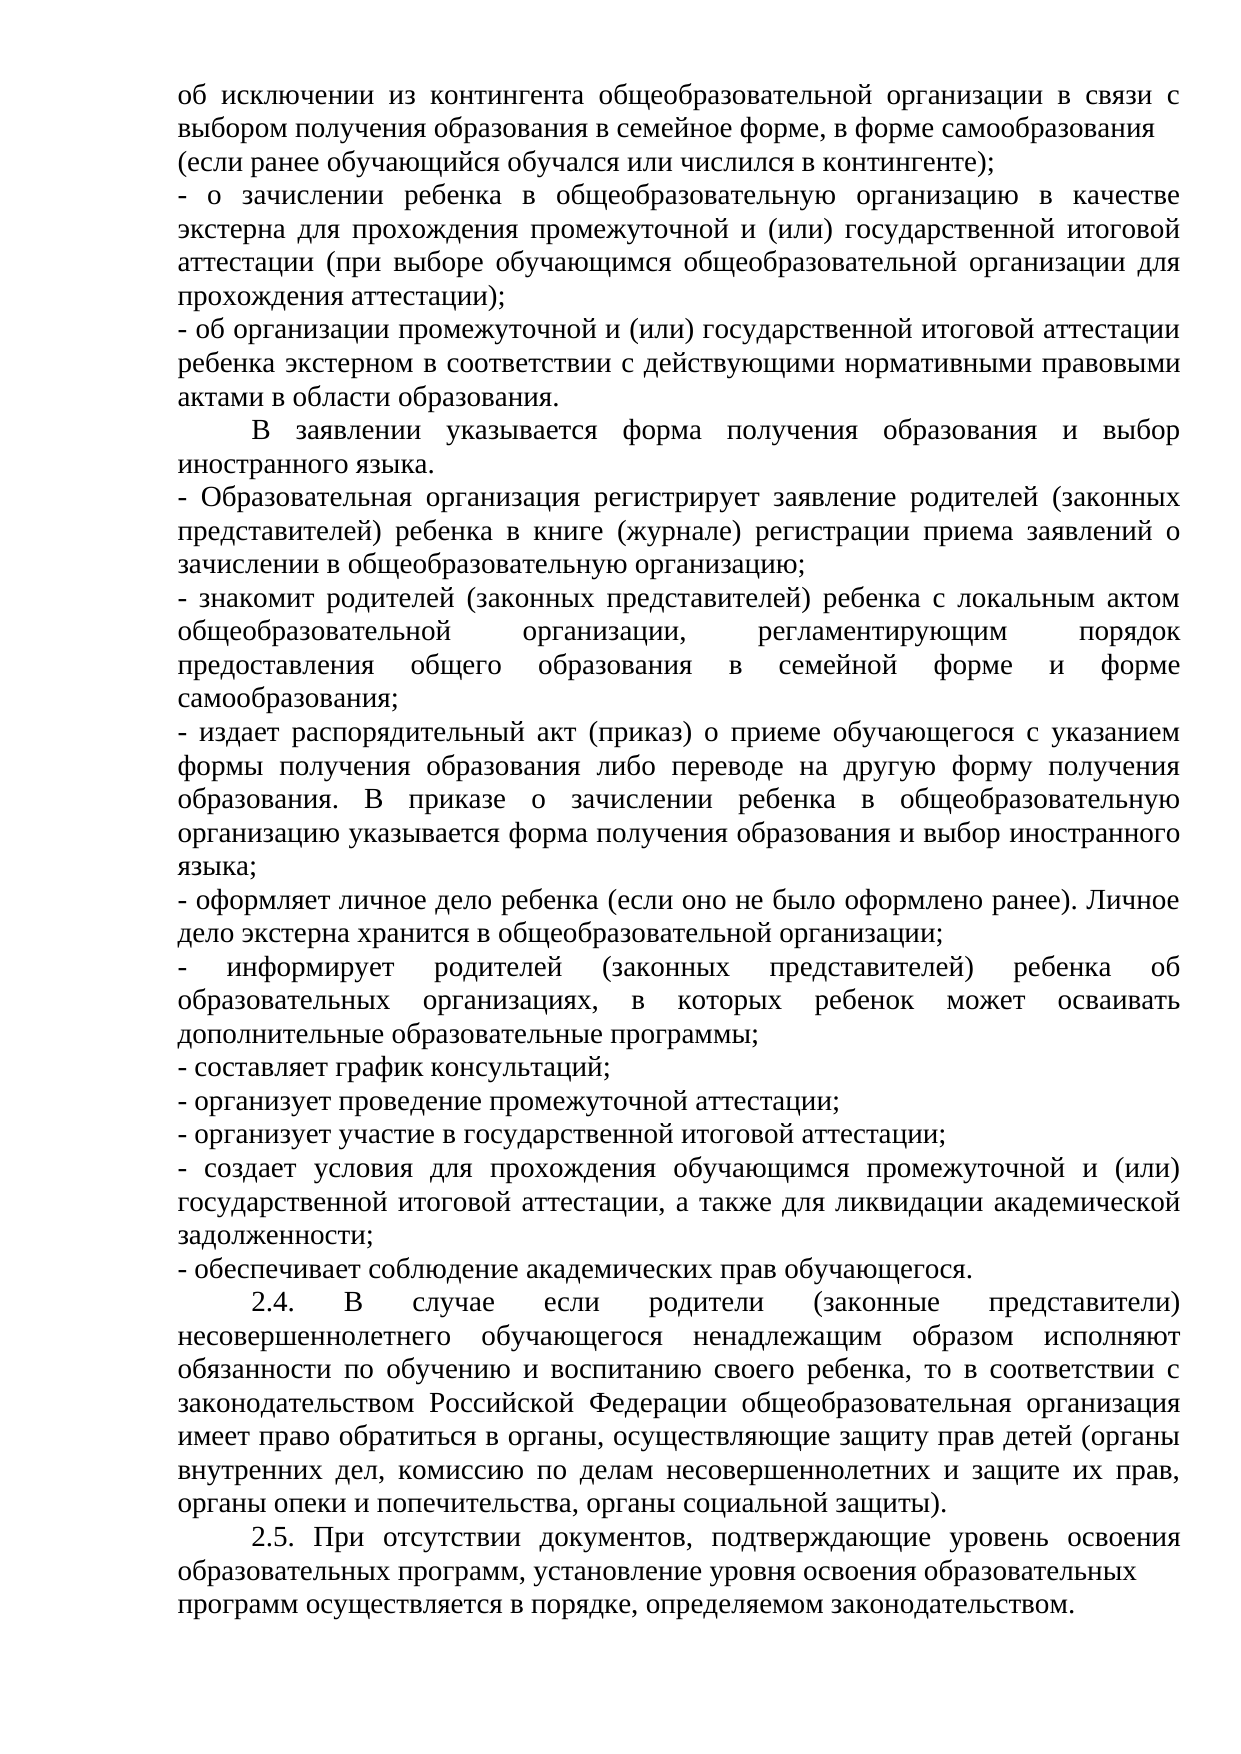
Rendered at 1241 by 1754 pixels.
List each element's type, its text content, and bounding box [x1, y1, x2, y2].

text В заявлении указывается форма получения образования и выбор иностранного языка. [177, 412, 1181, 479]
text программ осуществляется в порядке, определяемом законодательством. [177, 1586, 1181, 1620]
text - оформляет личное дело ребенка (если оно не было оформлено ранее). Личное дело экстерна хранится в общеобразовательной организации; [177, 882, 1181, 949]
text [177, 77, 1181, 144]
text - о зачислении ребенка в общеобразовательную организацию в качестве экстерна для прохождения промежуточной и (или) государственной итоговой аттестации (при выборе обучающимся общеобразовательной организации для прохождения аттестации); [177, 177, 1181, 312]
text 2.5. При отсутствии документов, подтверждающие уровень освоения образовательных программ, установление уровня освоения образовательных [177, 1519, 1181, 1586]
text - об организации промежуточной и (или) государственной итоговой аттестации ребенка экстерном в соответствии с действующими нормативными правовыми актами в области образования. [177, 312, 1181, 412]
text - создает условия для прохождения обучающимся промежуточной и (или) государственной итоговой аттестации, а также для ликвидации академической задолженности; [177, 1150, 1181, 1251]
text - организует участие в государственной итоговой аттестации; [177, 1117, 1181, 1150]
text - составляет график консультаций; [177, 1049, 1181, 1083]
text - информирует родителей (законных представителей) ребенка об образовательных организациях, в которых ребенок может осваивать дополнительные образовательные программы; [177, 949, 1181, 1049]
text 2.4. В случае если родители (законные представители) несовершеннолетнего обучающегося ненадлежащим образом исполняют обязанности по обучению и воспитанию своего ребенка, то в соответствии с законодательством Российской Федерации общеобразовательная организация имеет право обратиться в органы, осуществляющие защиту прав детей (органы внутренних дел, комиссию по делам несовершеннолетних и защите их прав, органы опеки и попечительства, органы социальной защиты). [177, 1284, 1181, 1519]
text (если ранее обучающийся обучался или числился в контингенте); [177, 144, 1181, 177]
text - обеспечивает соблюдение академических прав обучающегося. [177, 1251, 1181, 1284]
text - издает распорядительный акт (приказ) о приеме обучающегося с указанием формы получения образования либо переводе на другую форму получения образования. В приказе о зачислении ребенка в общеобразовательную организацию указывается форма получения образования и выбор иностранного языка; [177, 714, 1181, 882]
text - организует проведение промежуточной аттестации; [177, 1083, 1181, 1117]
text - Образовательная организация регистрирует заявление родителей (законных представителей) ребенка в книге (журнале) регистрации приема заявлений о зачислении в общеобразовательную организацию; [177, 479, 1181, 580]
text - знакомит родителей (законных представителей) ребенка с локальным актом общеобразовательной организации, регламентирующим порядок предоставления общего образования в семейной форме и форме самообразования; [177, 580, 1181, 714]
